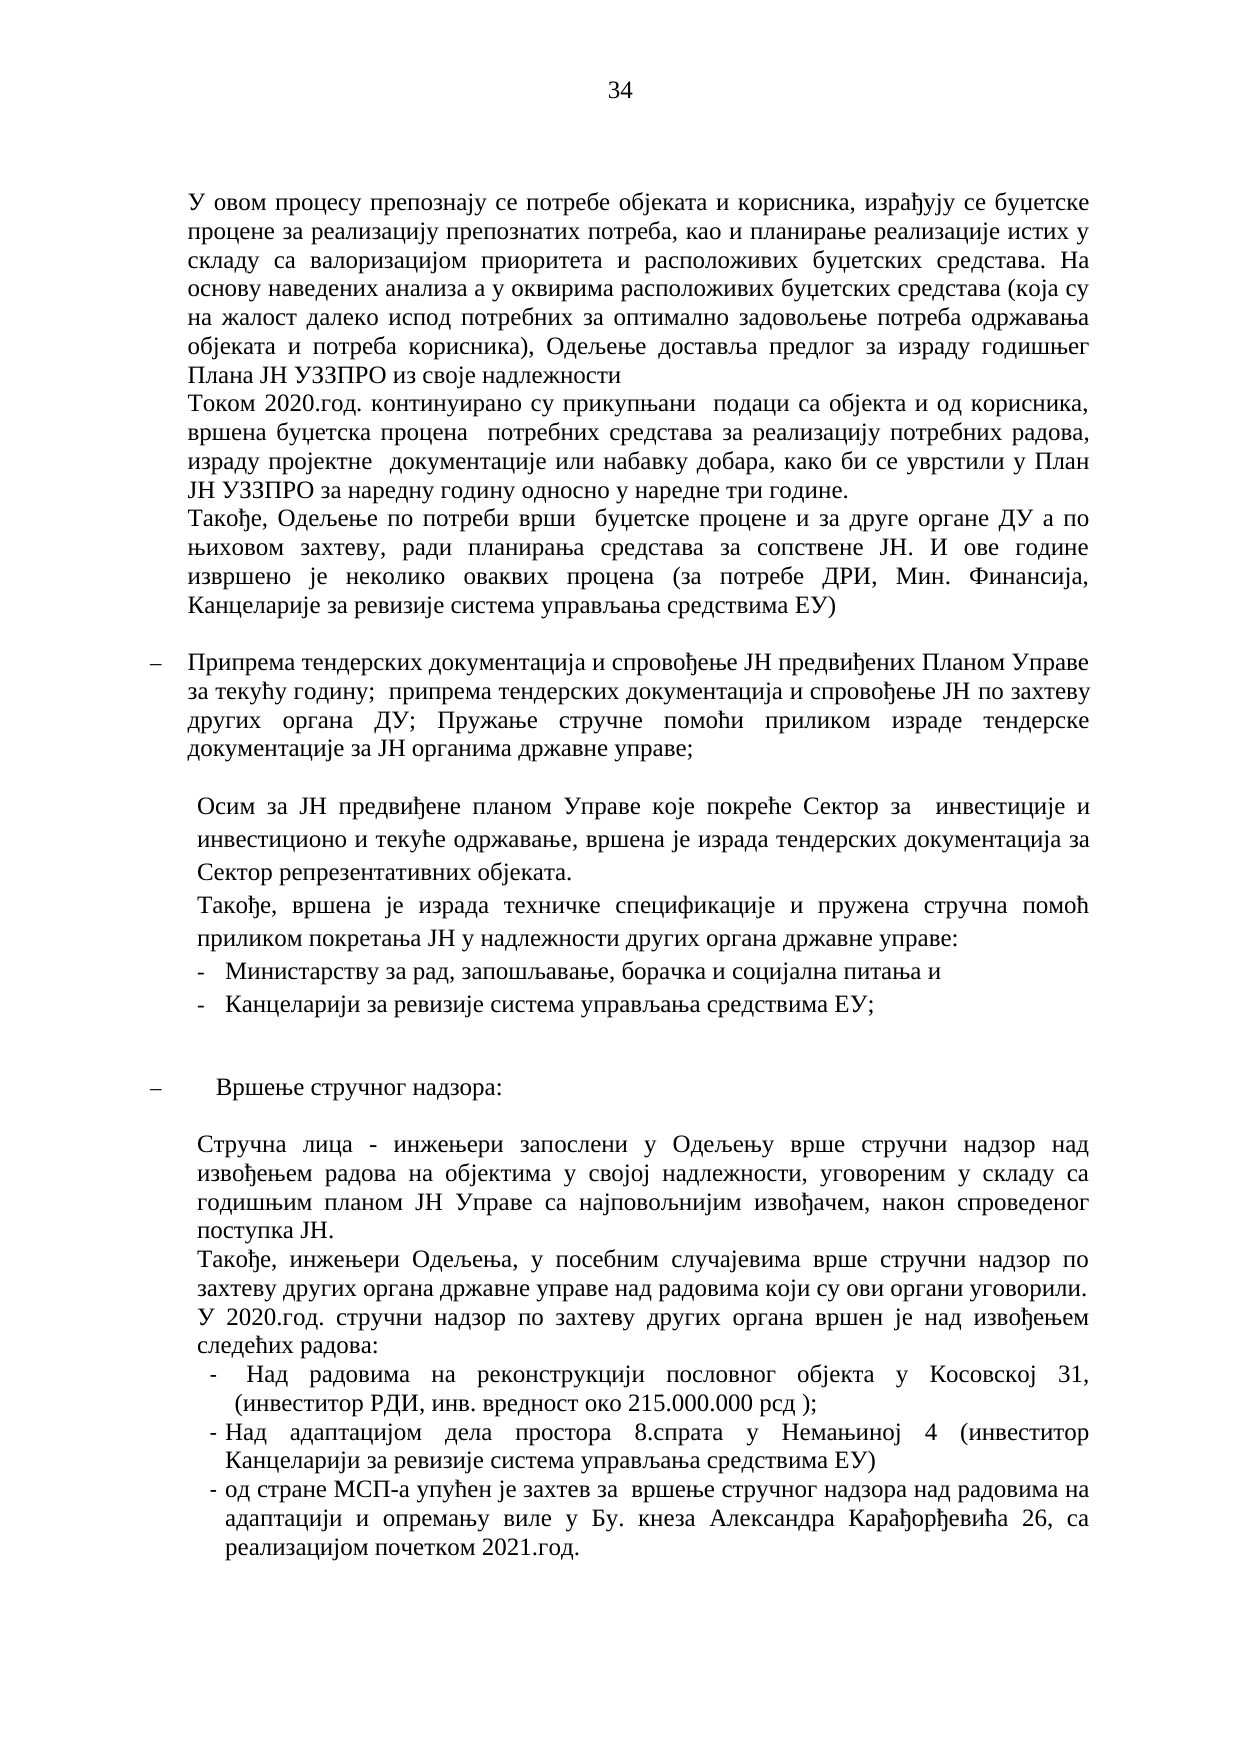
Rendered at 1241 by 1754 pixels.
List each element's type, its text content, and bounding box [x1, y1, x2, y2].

text Такође, Одељење по потреби врши буџетске процене и за друге органе ДУ а по њиховом захтеву, ради планирања средстава за сопствене ЈН. И ове године извршено је неколико оваквих процена (за потребе ДРИ, Мин. Финансија, Канцеларије за ревизије система управљања средствима ЕУ) [187, 503, 1090, 618]
list Вршење стручног надзора: [150, 1072, 1090, 1100]
text Осим за ЈН предвиђене плaном Управе које покреће Сектор за инвестиције и инвестиционо и текуће одржавање, вршена је израда тендерских документација за Сектор репрезентативних објеката. [197, 791, 1090, 886]
list Министарству за рад, запошљавање, борачка и социјална питања и [197, 956, 1090, 985]
list Над адаптацијом дела простора 8.спрата у Немањиној 4 (инвеститор Канцеларији за ревизије система управљања средствима ЕУ) [209, 1417, 1090, 1474]
list од стране МСП-а упућен је захтев за вршење стручног надзора над радовима на адаптацији и опремању виле у Бу. кнеза Александра Карађорђевића 26, са реализацијом почетком 2021.год. [209, 1474, 1090, 1560]
list Канцеларији за ревизије система управљања средствима ЕУ; [197, 989, 1090, 1018]
list Припрема тендерских документација и спровођење ЈН предвиђених Планом Управе за текућу годину; припрема тендерских документација и спровођење ЈН по захтеву других органа ДУ; Пружање стручне помоћи приликом израде тендерске документације за ЈН органима државне управе; [150, 647, 1090, 762]
text У 2020.год. стручни надзор по захтеву других органа вршен је над извођењем следећих радова: [197, 1302, 1090, 1359]
text Такође, вршена је израда техничке спецификације и пружена стручна помоћ приликом покретања ЈН у надлежности других органа државне управе: [197, 890, 1090, 952]
text Такође, инжењери Одељења, у посебним случајевима врше стручни надзор по захтеву других органа државне управе над радовима који су ови органи уговорили. [197, 1244, 1090, 1302]
text У овом процесу препознају се потребе објеката и корисника, израђују се буџетске процене за реализацију препознатих потреба, као и планирање реализације истих у складу са валоризацијом приоритета и расположивих буџетских средстава. На основу наведених анализа а у оквирима расположивих буџетских средстава (која су на жалост далеко испод потребних за оптимално задовољење потреба одржавања објеката и потреба корисника), Одељење доставља предлог за израду годишњег Плана ЈН УЗЗПРО из своје надлежности [187, 187, 1090, 388]
text Стручна лица - инжењери запослени у Одељењу врше стручни надзор над извођењем радова на објектима у својој надлежности, уговореним у складу са годишњим планом ЈН Управе са најповољнијим извођачем, након спроведеног поступка ЈН. [197, 1129, 1090, 1244]
text Током 2020.год. континуирано су прикупњани подаци са објекта и од корисника, вршена буџетска процена потребних средстава за реализацију потребних радова, израду пројектне документације или набавку добара, како би се уврстили у План ЈН УЗЗПРО за наредну годину односно у наредне три године. [187, 388, 1090, 503]
list Над радовима на реконструкцији пословног објекта у Косовској 31, (инвеститор РДИ, инв. вредност око 215.000.000 рсд ); [209, 1359, 1090, 1417]
